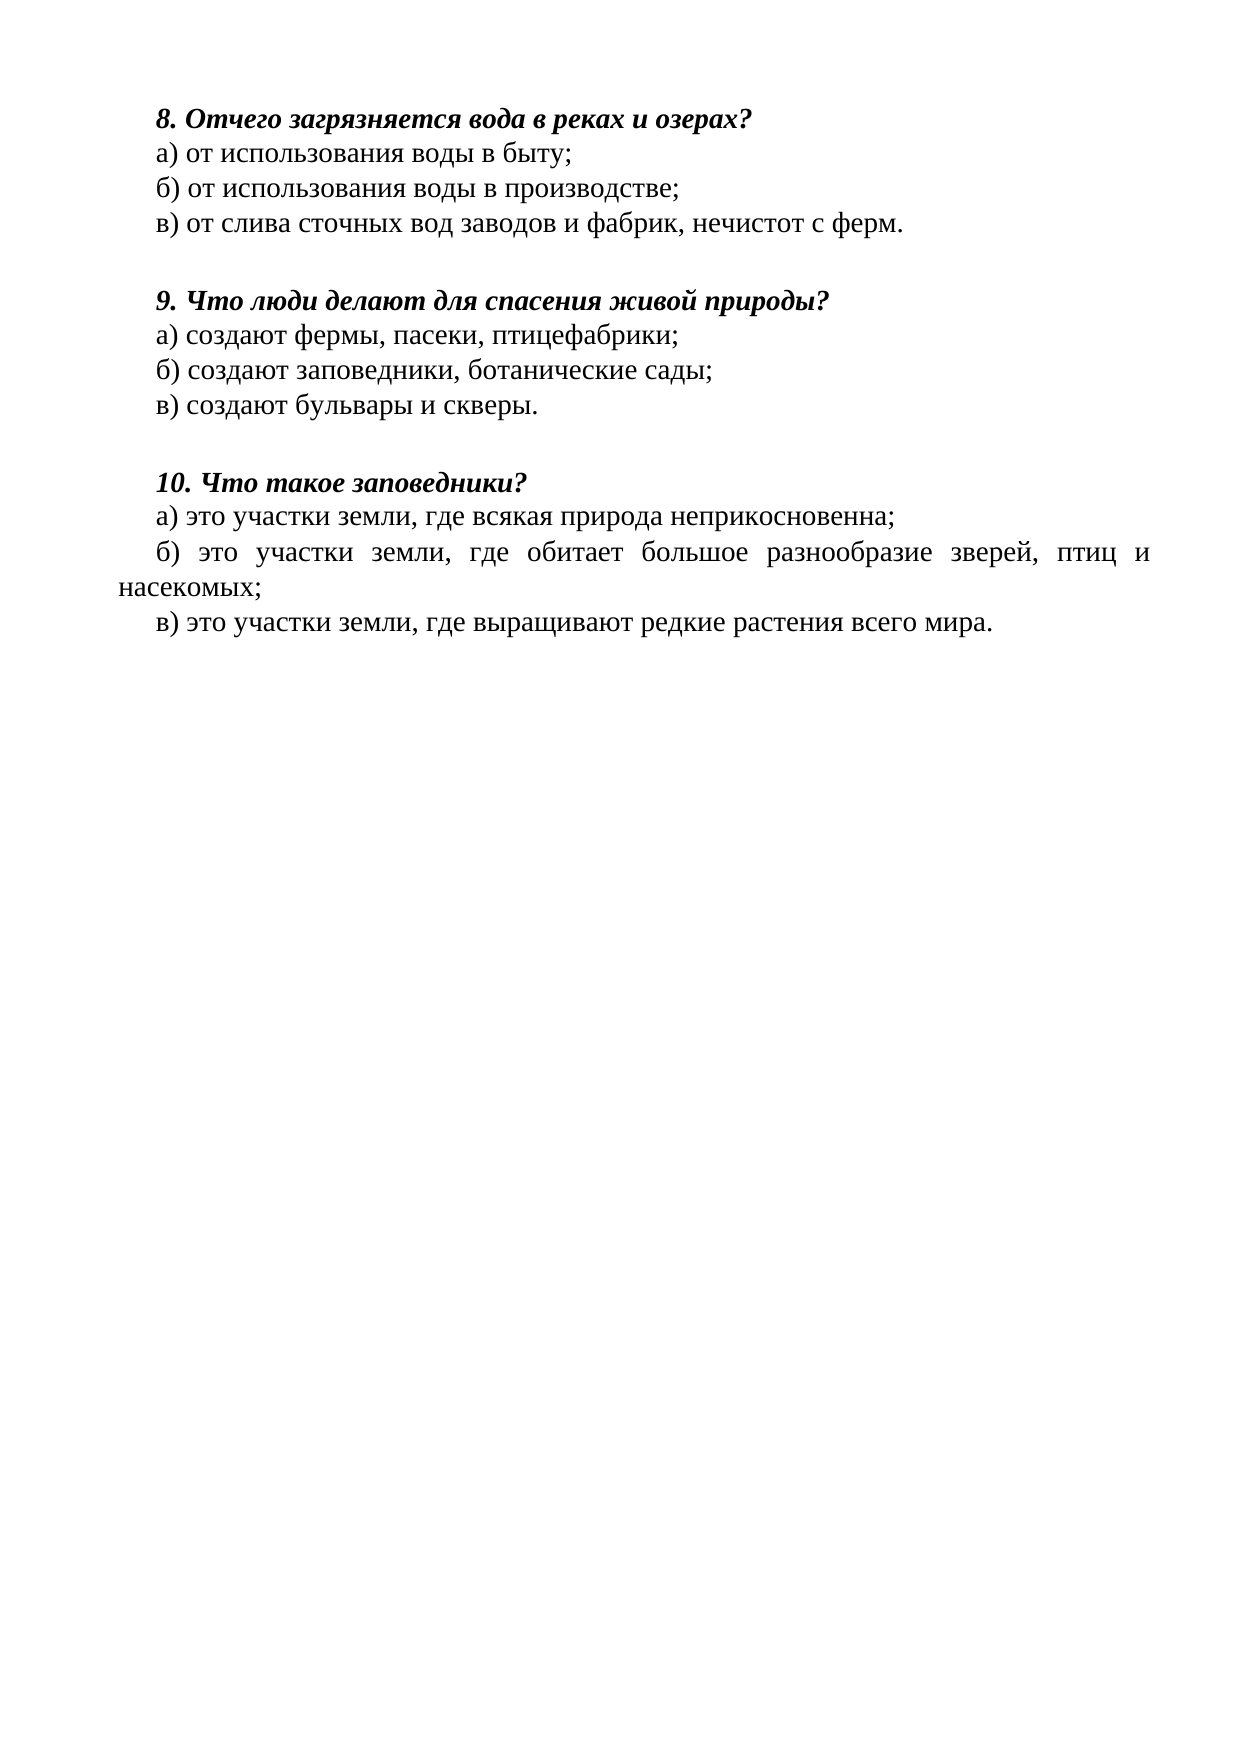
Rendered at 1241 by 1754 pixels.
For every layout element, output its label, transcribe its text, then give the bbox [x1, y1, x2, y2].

text б) создают заповедники, ботанические сады; [118, 352, 1152, 386]
text 8. Отчего загрязняется вода в реках и озерах? [118, 103, 1152, 135]
text а) это участки земли, где всякая природа неприкосновенна; [118, 498, 1152, 532]
text 9. Что люди делают для спасения живой природы? [118, 285, 1152, 317]
text в) от слива сточных вод заводов и фабрик, нечистот с ферм. [118, 206, 1152, 239]
text в) это участки земли, где выращивают редкие растения всего мира. [118, 604, 1152, 638]
text в) создают бульвары и скверы. [118, 387, 1152, 421]
text б) от использования воды в производстве; [118, 170, 1152, 204]
text б) это участки земли, где обитает большое разнообразие зверей, птиц и насекомых; [118, 534, 1152, 602]
text а) создают фермы, пасеки, птицефабрики; [118, 317, 1152, 350]
text 10. Что такое заповедники? [118, 467, 1152, 498]
text а) от использования воды в быту; [118, 135, 1152, 169]
